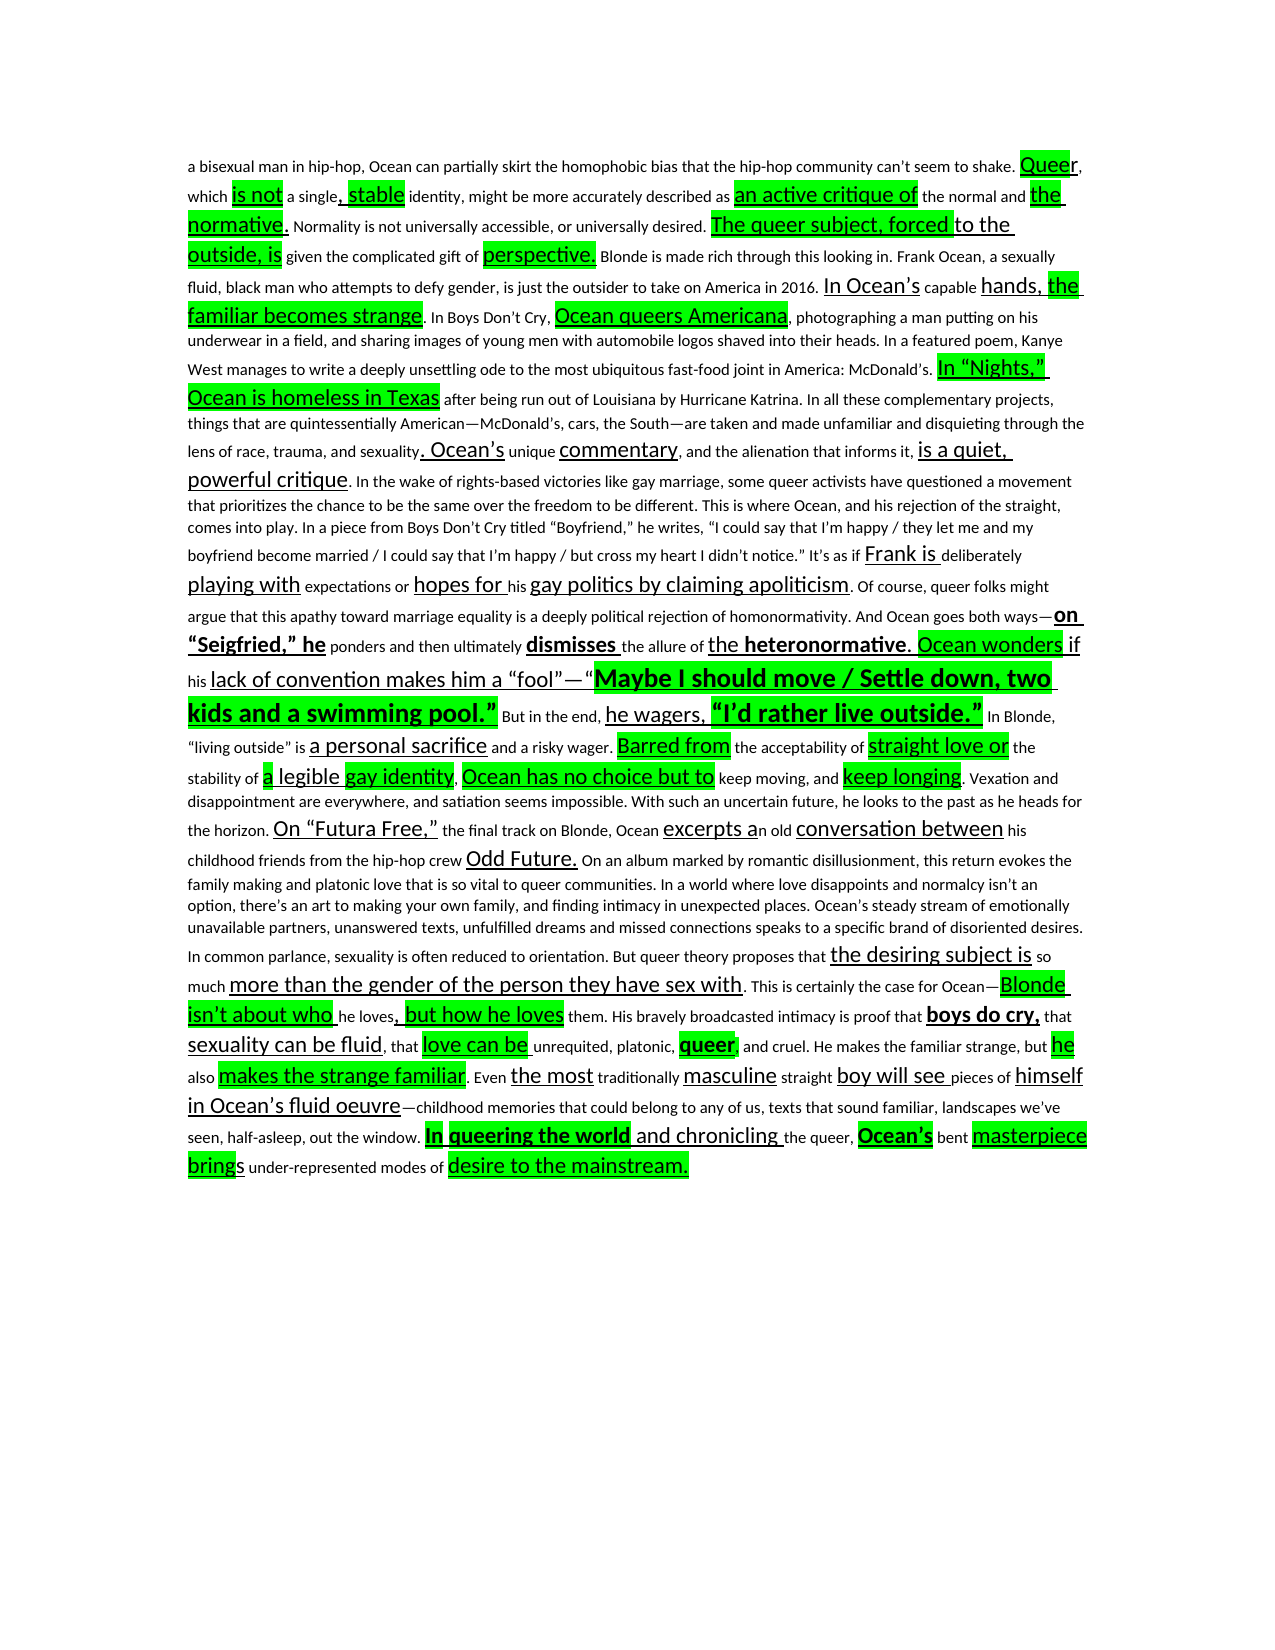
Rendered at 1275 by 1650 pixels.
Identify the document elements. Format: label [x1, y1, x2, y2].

text [187, 150, 1087, 1179]
